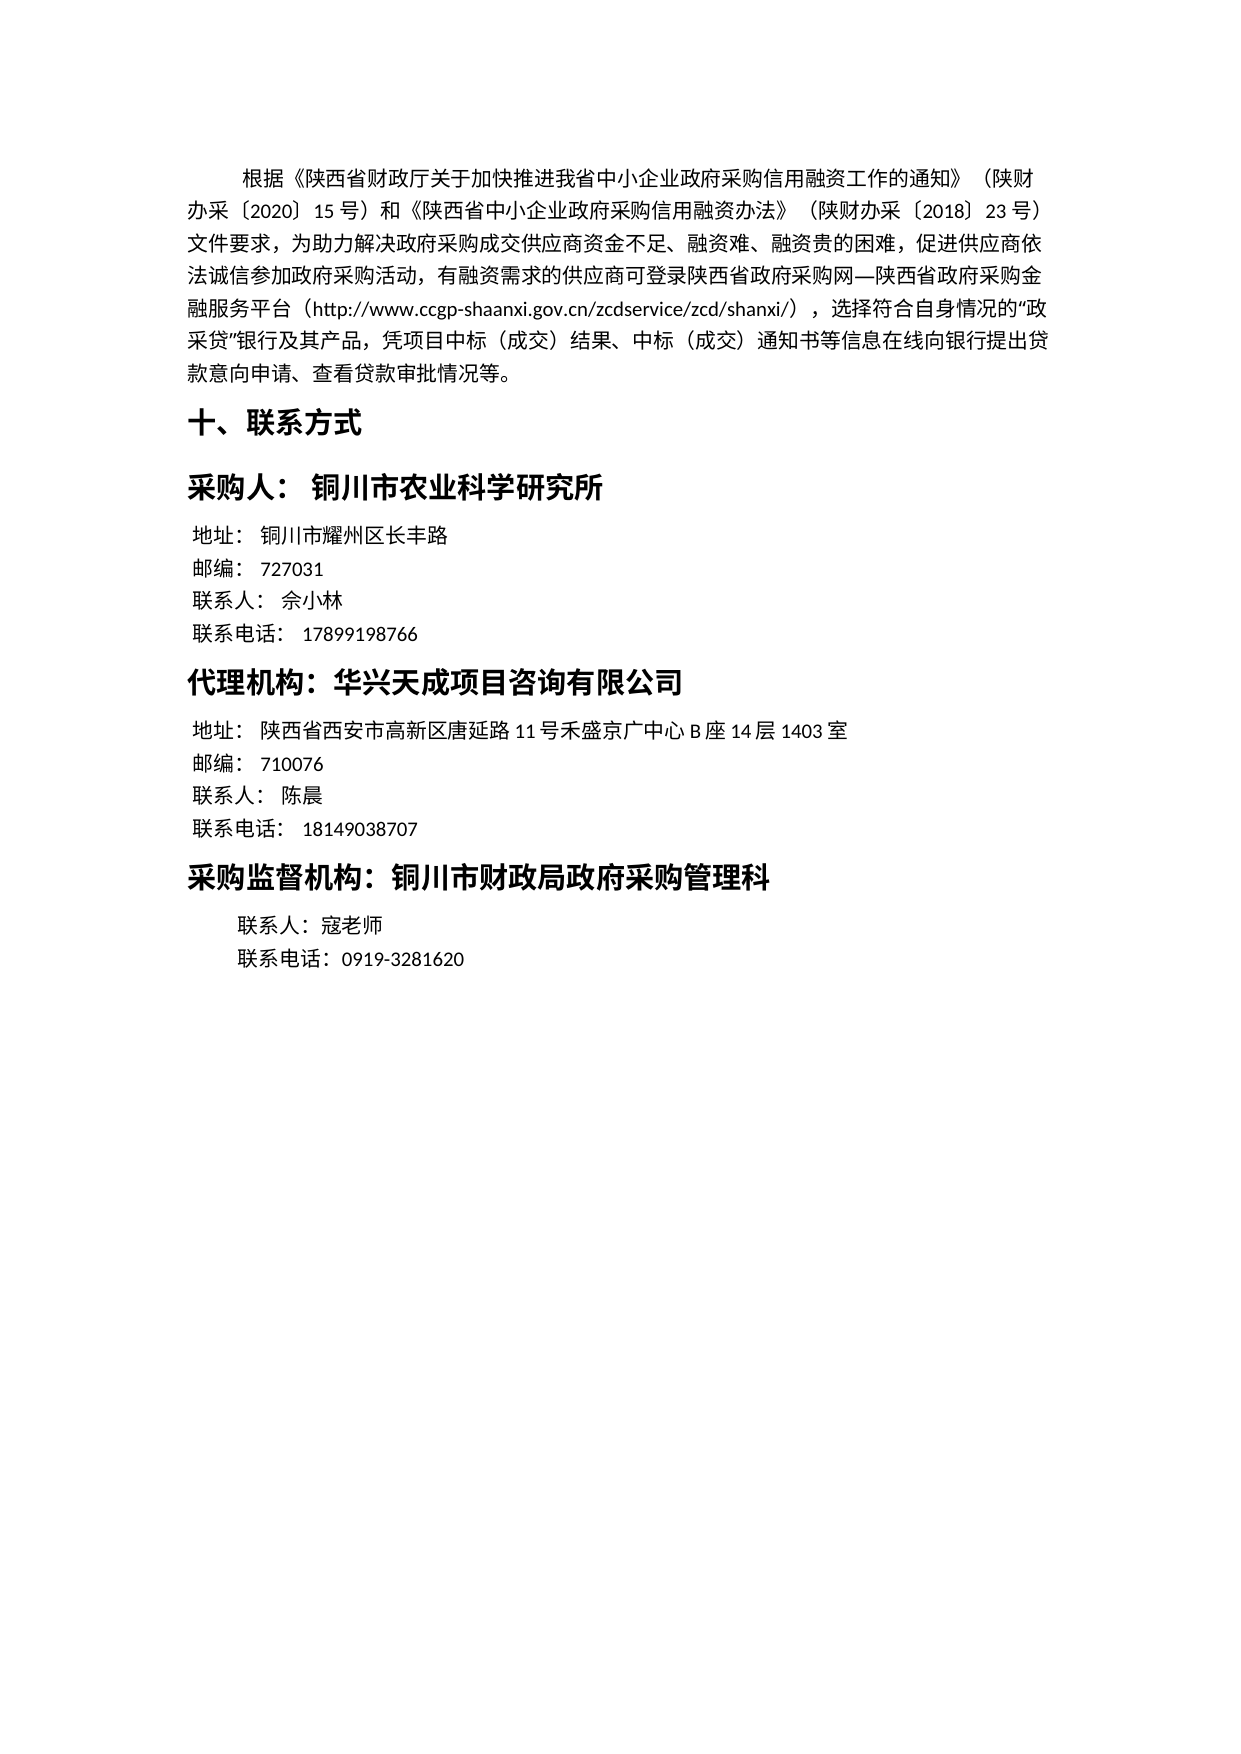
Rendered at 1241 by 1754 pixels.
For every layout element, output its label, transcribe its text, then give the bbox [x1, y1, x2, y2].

text 联系人： 佘小林 [187, 584, 1053, 617]
text 联系人： 陈晨 [187, 779, 1053, 812]
text 代理机构：华兴天成项目咨询有限公司 [187, 649, 1053, 714]
text 邮编： 710076 [187, 747, 1053, 779]
text 联系电话：0919-3281620 [187, 942, 1053, 974]
text 联系电话： 17899198766 [187, 617, 1053, 649]
text 联系人：寇老师 [187, 909, 1053, 942]
text 采购监督机构：铜川市财政局政府采购管理科 [187, 844, 1053, 909]
text 地址： 陕西省西安市高新区唐延路11号禾盛京广中心B座14层1403室 [187, 714, 1053, 747]
text 地址： 铜川市耀州区长丰路 [187, 519, 1053, 552]
text 联系电话： 18149038707 [187, 812, 1053, 844]
text 采购人： 铜川市农业科学研究所 [187, 454, 1053, 519]
text 十、联系方式 [187, 389, 1053, 454]
text 邮编： 727031 [187, 552, 1053, 584]
text 根据《陕西省财政厅关于加快推进我省中小企业政府采购信用融资工作的通知》（陕财办采〔2020〕15 号）和《陕西省中小企业政府采购信用融资办法》（陕财办采〔2018〕23 号）文件要求，为助力解决政府采购成交供应商资金不足、融资难、融资贵的困难，促进供应商依法诚信参加政府采购活动，有融资需求的供应商可登录陕西省政府采购网—陕西省政府采购金融服务平台（http://www.ccgp-shaanxi.gov.cn/zcdservice/zcd/shanxi/），选择符合自身情况的“政采贷”银行及其产品，凭项目中标（成交）结果、中标（成交）通知书等信息在线向银行提出贷款意向申请、查看贷款审批情况等。 [187, 162, 1053, 389]
